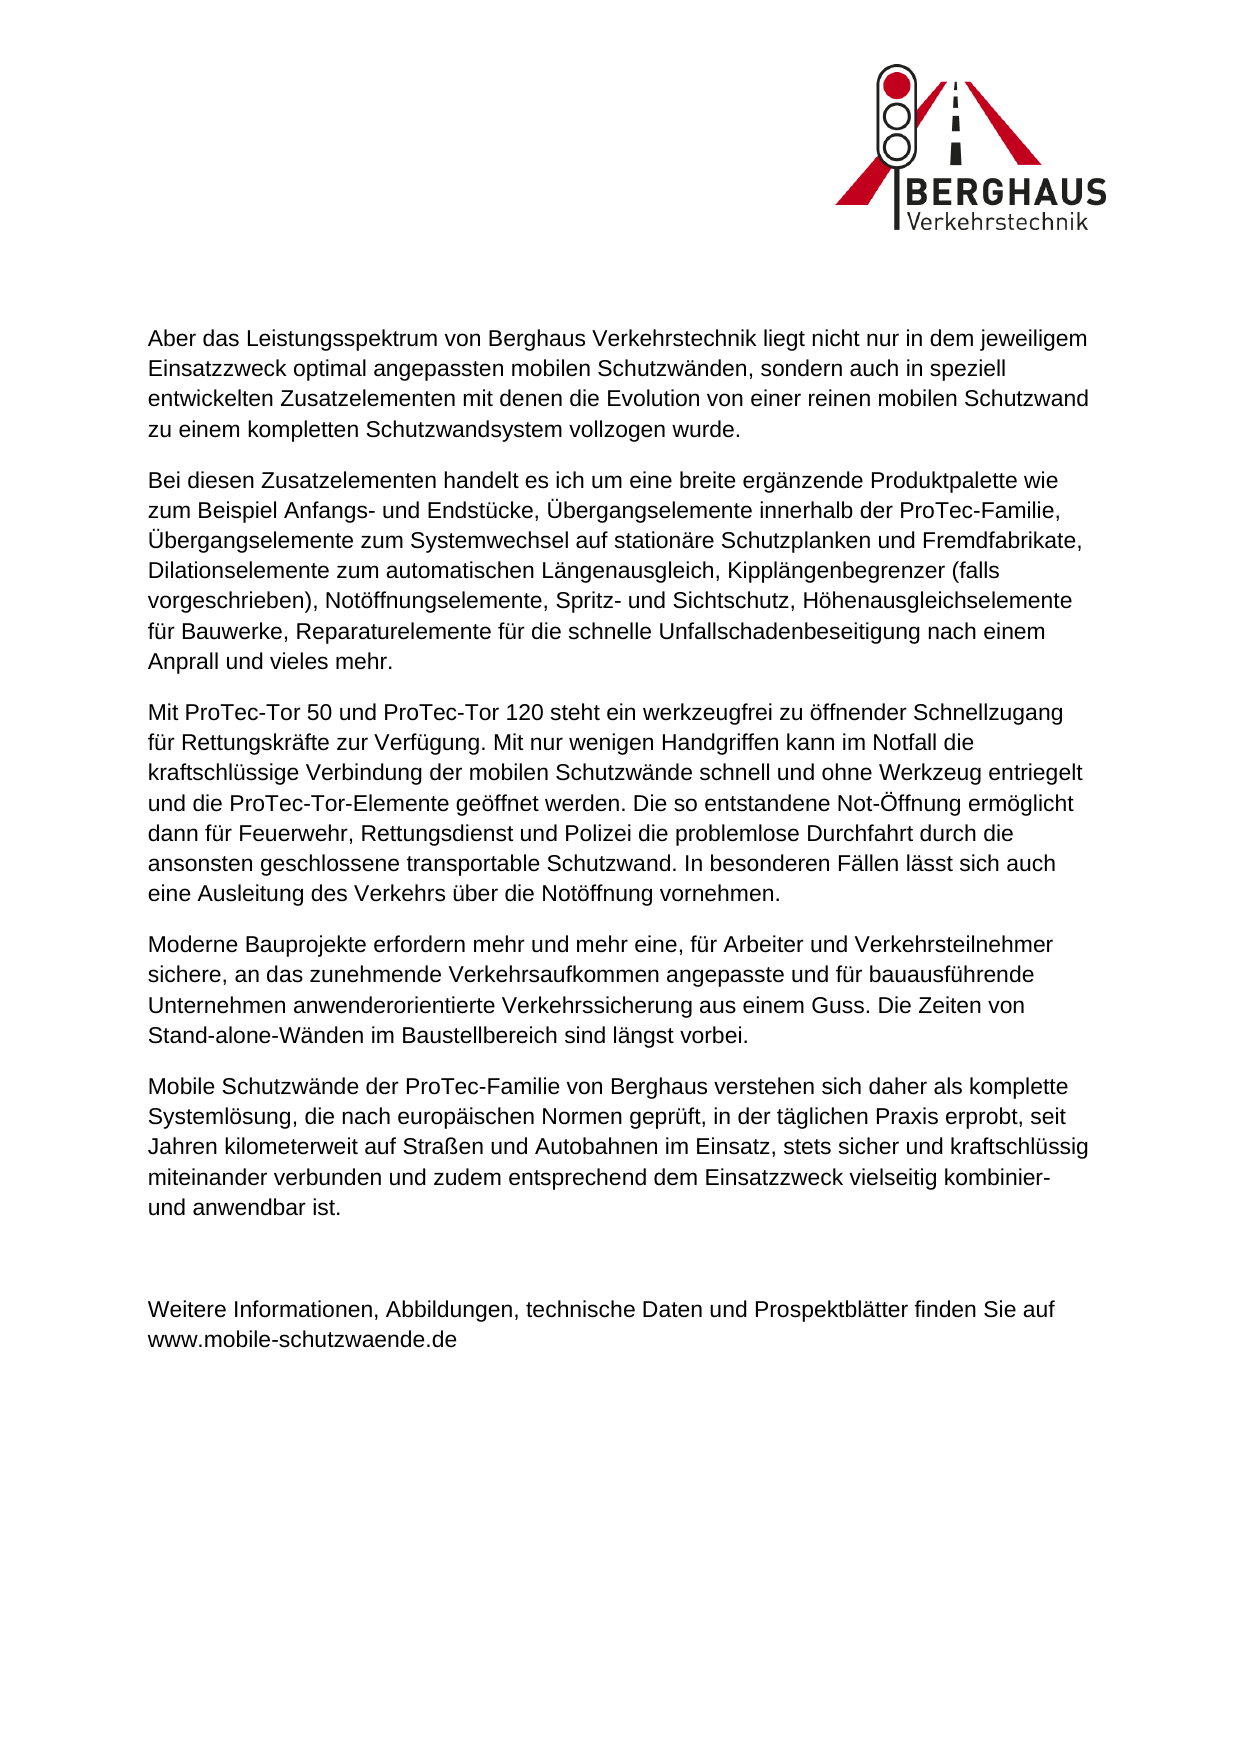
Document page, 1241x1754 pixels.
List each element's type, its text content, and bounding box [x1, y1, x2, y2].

text Aber das Leistungsspektrum von Berghaus Verkehrstechnik liegt nicht nur in dem jeweiligem Einsatzzweck optimal angepassten mobilen Schutzwänden, sondern auch in speziell entwickelten Zusatzelementen mit denen die Evolution von einer reinen mobilen Schutzwand zu einem kompletten Schutzwandsystem vollzogen wurde. [148, 325, 1093, 442]
picture [835, 64, 1106, 230]
text Moderne Bauprojekte erfordern mehr und mehr eine, für Arbeiter und Verkehrsteilnehmer sichere, an das zunehmende Verkehrsaufkommen angepasste und für bauausführende Unternehmen anwenderorientierte Verkehrssicherung aus einem Guss. Die Zeiten von Stand-alone-Wänden im Baustellbereich sind längst vorbei. [148, 931, 1093, 1048]
text Weitere Informationen, Abbildungen, technische Daten und Prospektblätter finden Sie auf www.mobile-schutzwaende.de [148, 1296, 1093, 1352]
text Mobile Schutzwände der ProTec-Familie von Berghaus verstehen sich daher als komplette Systemlösung, die nach europäischen Normen geprüft, in der täglichen Praxis erprobt, seit Jahren kilometerweit auf Straßen und Autobahnen im Einsatz, stets sicher und kraftschlüssig miteinander verbunden und zudem entsprechend dem Einsatzzweck vielseitig kombinier- und anwendbar ist. [148, 1073, 1093, 1220]
text Mit ProTec-Tor 50 und ProTec-Tor 120 steht ein werkzeugfrei zu öffnender Schnellzugang für Rettungskräfte zur Verfügung. Mit nur wenigen Handgriffen kann im Notfall die kraftschlüssige Verbindung der mobilen Schutzwände schnell und ohne Werkzeug entriegelt und die ProTec-Tor-Elemente geöffnet werden. Die so entstandene Not-Öffnung ermöglicht dann für Feuerwehr, Rettungsdienst und Polizei die problemlose Durchfahrt durch die ansonsten geschlossene transportable Schutzwand. In besonderen Fällen lässt sich auch eine Ausleitung des Verkehrs über die Notöffnung vornehmen. [148, 699, 1093, 907]
text Bei diesen Zusatzelementen handelt es ich um eine breite ergänzende Produktpalette wie zum Beispiel Anfangs- und Endstücke, Übergangselemente innerhalb der ProTec-Familie, Übergangselemente zum Systemwechsel auf stationäre Schutzplanken und Fremdfabrikate, Dilationselemente zum automatischen Längenausgleich, Kipplängenbegrenzer (falls vorgeschrieben), Notöffnungselemente, Spritz- und Sichtschutz, Höhenausgleichselemente für Bauwerke, Reparaturelemente für die schnelle Unfallschadenbeseitigung nach einem Anprall und vieles mehr. [148, 467, 1093, 674]
